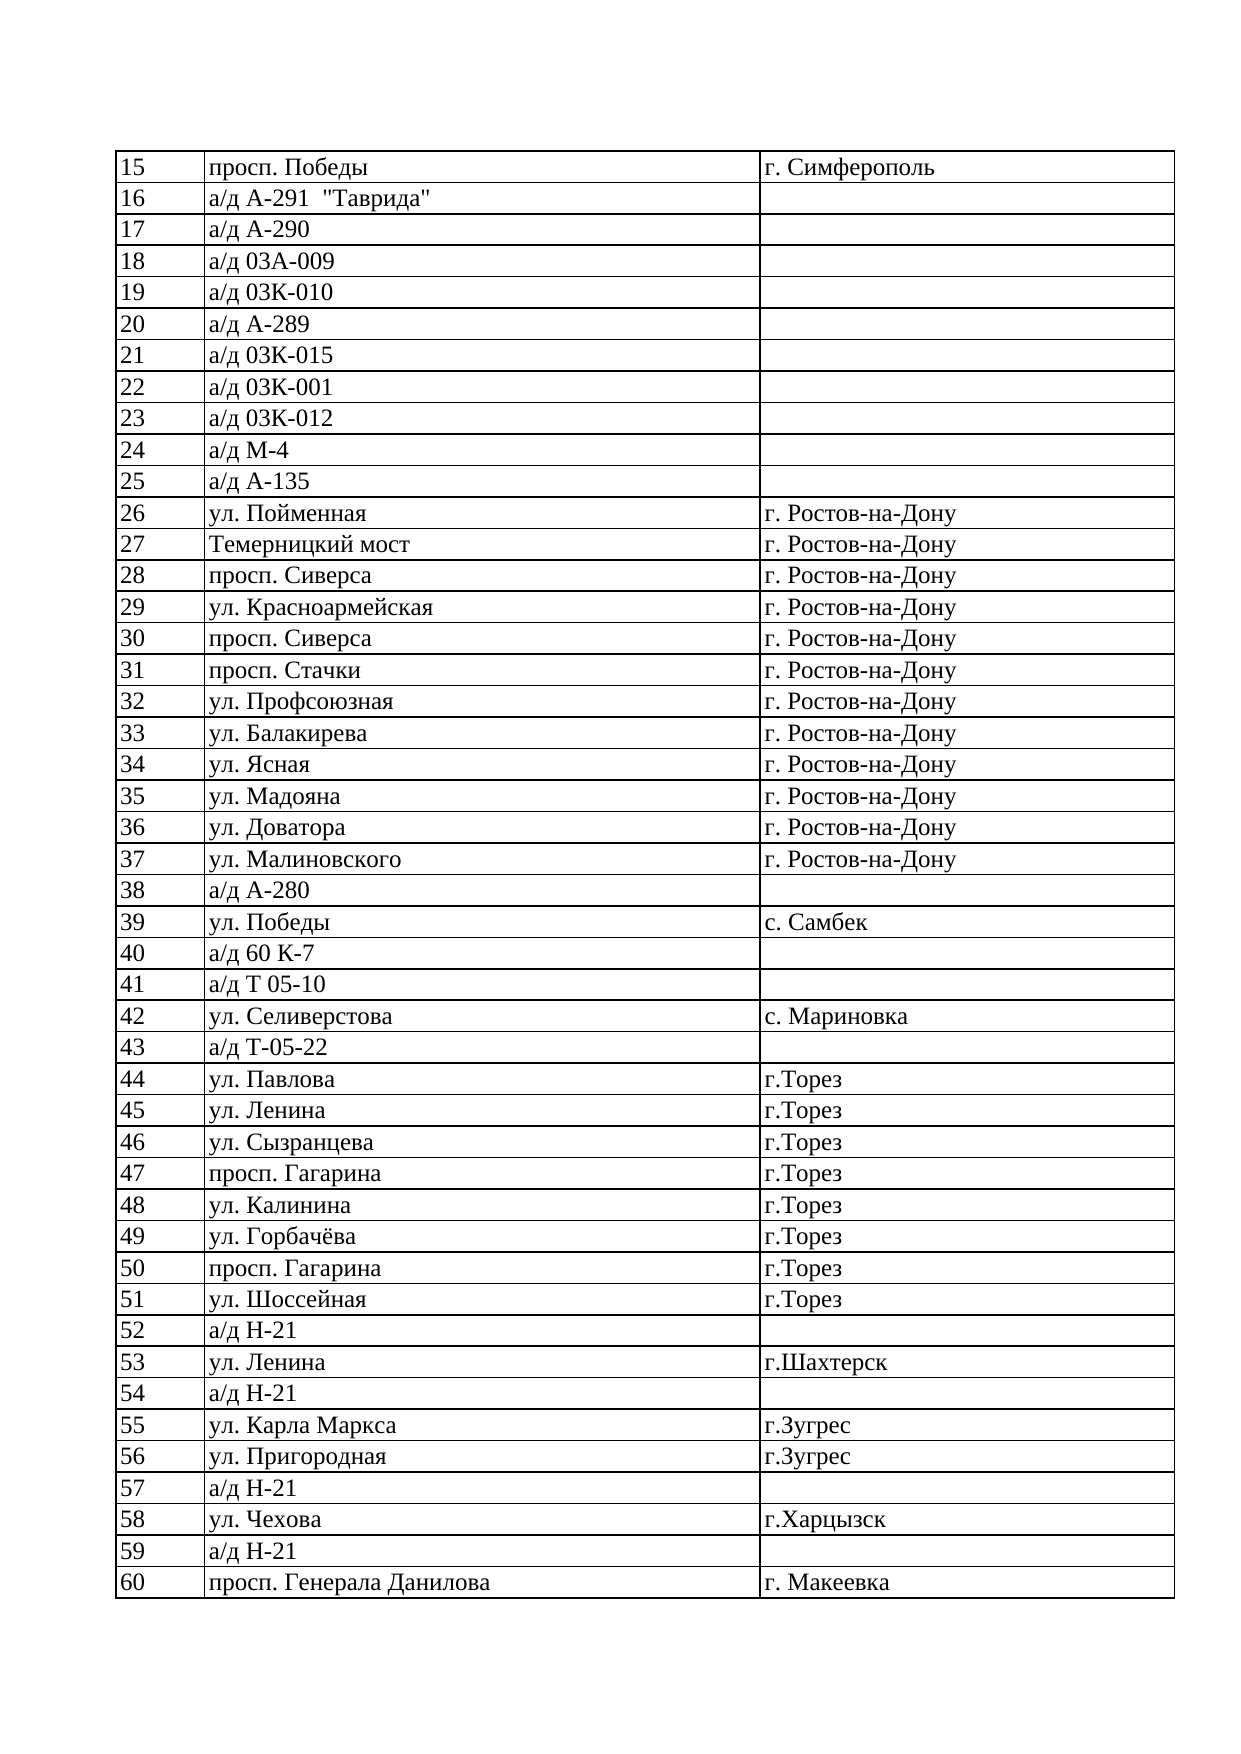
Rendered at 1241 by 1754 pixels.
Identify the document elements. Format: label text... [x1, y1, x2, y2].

table_cell ул. Балакирева [205, 718, 759, 748]
table_cell 19 [117, 277, 204, 307]
table_cell г. Макеевка [761, 1567, 1174, 1597]
table_cell [761, 1378, 1174, 1408]
table_cell г.Торез [761, 1190, 1174, 1219]
table_cell 55 [117, 1410, 204, 1440]
table_cell ул. Профсоюзная [205, 686, 759, 716]
table_cell [761, 277, 1174, 307]
table_cell 35 [117, 781, 204, 811]
table_cell г.Торез [761, 1064, 1174, 1094]
table_cell просп. Стачки [205, 655, 759, 685]
table_cell 40 [117, 938, 204, 968]
table_cell 43 [117, 1032, 204, 1062]
table_cell [761, 183, 1174, 213]
table_cell ул. Горбачёва [205, 1221, 759, 1251]
table_cell а/д А-280 [205, 875, 759, 905]
table_cell [761, 1032, 1174, 1062]
table_cell просп. Гагарина [205, 1158, 759, 1188]
table_cell [761, 215, 1174, 244]
table_cell 51 [117, 1284, 204, 1314]
table_cell а/д 03А-009 [205, 246, 759, 276]
table_cell [761, 875, 1174, 905]
table_cell 25 [117, 466, 204, 496]
table_cell г.Харцызск [761, 1504, 1174, 1534]
table_cell [761, 403, 1174, 433]
table_cell 24 [117, 435, 204, 464]
table_cell а/д Н-21 [205, 1473, 759, 1503]
table_cell г.Торез [761, 1158, 1174, 1188]
table_cell [761, 1473, 1174, 1503]
table_cell [761, 1536, 1174, 1566]
table_cell ул. Ленина [205, 1095, 759, 1125]
table_cell 38 [117, 875, 204, 905]
table_cell 53 [117, 1347, 204, 1377]
table_cell г. Ростов-на-Дону [761, 781, 1174, 811]
table_cell 42 [117, 1001, 204, 1031]
table_cell г. Ростов-на-Дону [761, 623, 1174, 653]
table_cell 33 [117, 718, 204, 748]
table_cell а/д Т 05-10 [205, 970, 759, 999]
table_cell ул. Доватора [205, 812, 759, 842]
table_cell 34 [117, 749, 204, 779]
table_cell [761, 970, 1174, 999]
table_cell г. Ростов-на-Дону [761, 718, 1174, 748]
table_cell г.Торез [761, 1095, 1174, 1125]
table_cell 45 [117, 1095, 204, 1125]
table_cell 16 [117, 183, 204, 213]
table_cell 47 [117, 1158, 204, 1188]
table_cell ул. Ленина [205, 1347, 759, 1377]
table_cell просп. Сиверса [205, 561, 759, 590]
table_cell а/д 03К-015 [205, 340, 759, 370]
table_cell просп. Сиверса [205, 623, 759, 653]
table_cell г. Ростов-на-Дону [761, 812, 1174, 842]
table_cell 23 [117, 403, 204, 433]
table_cell просп. Гагарина [205, 1253, 759, 1282]
table_cell г.Зугрес [761, 1441, 1174, 1471]
table_cell ул. Сызранцева [205, 1127, 759, 1157]
table_cell 29 [117, 592, 204, 622]
table_cell г.Торез [761, 1221, 1174, 1251]
table_cell ул. Чехова [205, 1504, 759, 1534]
table_cell 26 [117, 498, 204, 527]
table_cell ул. Селиверстова [205, 1001, 759, 1031]
table_cell а/д Н-21 [205, 1536, 759, 1566]
table_cell просп. Генерала Данилова [205, 1567, 759, 1597]
table_cell 57 [117, 1473, 204, 1503]
table_cell [761, 435, 1174, 464]
table_cell 30 [117, 623, 204, 653]
table_cell [761, 340, 1174, 370]
table_cell [761, 938, 1174, 968]
table_cell Темерницкий мост [205, 529, 759, 559]
table_cell а/д А-135 [205, 466, 759, 496]
table_cell а/д 03К-012 [205, 403, 759, 433]
table_cell г.Шахтерск [761, 1347, 1174, 1377]
table_cell [761, 246, 1174, 276]
table_cell 27 [117, 529, 204, 559]
table_cell 59 [117, 1536, 204, 1566]
table_cell ул. Павлова [205, 1064, 759, 1094]
table_cell г.Торез [761, 1127, 1174, 1157]
table_cell 41 [117, 970, 204, 999]
table_cell ул. Мадояна [205, 781, 759, 811]
table_cell г. Ростов-на-Дону [761, 655, 1174, 685]
table_cell 46 [117, 1127, 204, 1157]
table_cell а/д 60 К-7 [205, 938, 759, 968]
table_cell 36 [117, 812, 204, 842]
table_cell а/д 03К-001 [205, 372, 759, 402]
table_cell а/д М-4 [205, 435, 759, 464]
table_cell 37 [117, 844, 204, 873]
table_cell 56 [117, 1441, 204, 1471]
table_cell г. Ростов-на-Дону [761, 561, 1174, 590]
table_cell а/д Н-21 [205, 1378, 759, 1408]
table_cell ул. Пойменная [205, 498, 759, 527]
table_cell ул. Малиновского [205, 844, 759, 873]
table_cell [761, 466, 1174, 496]
table_cell 17 [117, 215, 204, 244]
table_cell просп. Победы [205, 152, 759, 181]
table_cell г. Ростов-на-Дону [761, 686, 1174, 716]
table_cell [761, 1316, 1174, 1345]
table_cell 22 [117, 372, 204, 402]
table_cell г. Ростов-на-Дону [761, 844, 1174, 873]
table_cell а/д 03К-010 [205, 277, 759, 307]
table_cell с. Мариновка [761, 1001, 1174, 1031]
table_cell [761, 309, 1174, 339]
table_cell с. Самбек [761, 907, 1174, 936]
table_cell а/д А-291 "Таврида" [205, 183, 759, 213]
table_cell а/д Т-05-22 [205, 1032, 759, 1062]
table_cell ул. Карла Маркса [205, 1410, 759, 1440]
table_cell ул. Победы [205, 907, 759, 936]
table_cell а/д А-289 [205, 309, 759, 339]
table_cell г. Ростов-на-Дону [761, 592, 1174, 622]
table_cell 28 [117, 561, 204, 590]
table_cell ул. Ясная [205, 749, 759, 779]
table_cell а/д А-290 [205, 215, 759, 244]
table_cell 52 [117, 1316, 204, 1345]
table_cell ул. Пригородная [205, 1441, 759, 1471]
table_cell а/д Н-21 [205, 1316, 759, 1345]
table_cell 39 [117, 907, 204, 936]
table_cell г.Торез [761, 1284, 1174, 1314]
table_cell 49 [117, 1221, 204, 1251]
table_cell г. Ростов-на-Дону [761, 529, 1174, 559]
table_cell 50 [117, 1253, 204, 1282]
table_cell 60 [117, 1567, 204, 1597]
table_cell 31 [117, 655, 204, 685]
table_cell г. Симферополь [761, 152, 1174, 181]
table_cell ул. Красноармейская [205, 592, 759, 622]
table_cell ул. Шоссейная [205, 1284, 759, 1314]
table_cell 32 [117, 686, 204, 716]
table_cell г. Ростов-на-Дону [761, 749, 1174, 779]
table_cell [761, 372, 1174, 402]
table_cell 21 [117, 340, 204, 370]
table_cell г. Ростов-на-Дону [761, 498, 1174, 527]
table_cell г.Зугрес [761, 1410, 1174, 1440]
table_cell ул. Калинина [205, 1190, 759, 1219]
table_cell 44 [117, 1064, 204, 1094]
table_cell 15 [117, 152, 204, 181]
table_cell г.Торез [761, 1253, 1174, 1282]
table_cell 20 [117, 309, 204, 339]
table_cell 54 [117, 1378, 204, 1408]
table_cell 18 [117, 246, 204, 276]
table_cell 58 [117, 1504, 204, 1534]
table_cell 48 [117, 1190, 204, 1219]
